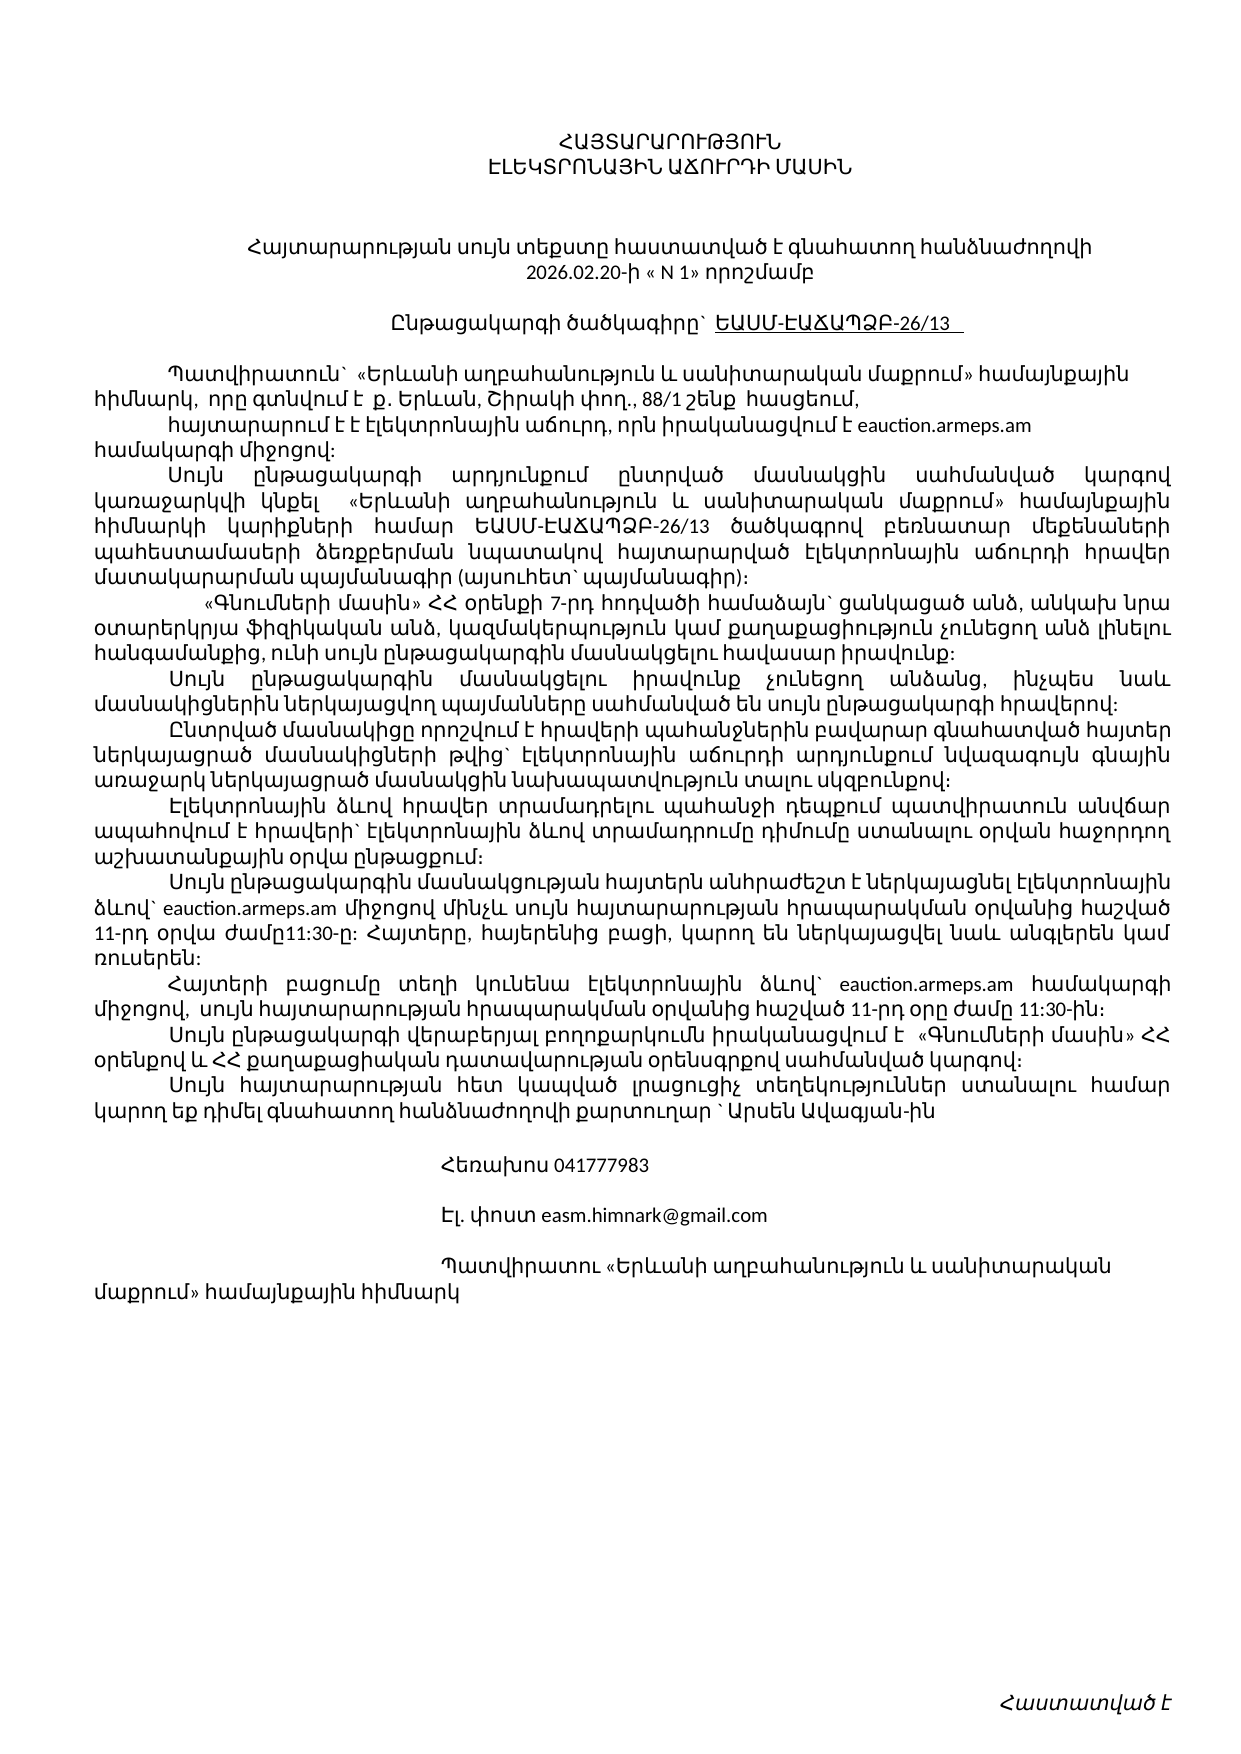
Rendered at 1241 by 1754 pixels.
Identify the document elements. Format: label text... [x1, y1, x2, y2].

text Ընտրված մասնակիցը որոշվում է հրավերի պահանջներին բավարար գնահատված հայտեր ներկայացրած մասնակիցների թվից` էլեկտրոնային աճուրդի արդյունքում նվազագույն գնային առաջարկ ներկայացրած մասնակցին նախապատվություն տալու սկզբունքով։ [94, 717, 1171, 793]
text Պատվիրատուն` «Երևանի աղբահանություն և սանիտարական մաքրում» համայնքային հիմնարկ, որը գտնվում է ք․ Երևան, Շիրակի փող., 88/1 շենք հասցեում, [94, 361, 1171, 412]
text ՀԱՅՏԱՐԱՐՈՒԹՅՈՒՆ [94, 129, 1171, 154]
text 2026.02.20 -ի « N 1» որոշմամբ [94, 259, 1171, 285]
text Հայտերի բացումը տեղի կունենա էլեկտրոնային ձևով` eauction.armeps.am համակարգի միջոցով, սույն հայտարարության հրապարակման օրվանից հաշված 11-րդ օրը ժամը 11:30-ին։ [94, 971, 1171, 1022]
text ԷԼԵԿՏՐՈՆԱՅԻՆ ԱՃՈՒՐԴԻ ՄԱՍԻՆ [94, 154, 1171, 180]
text Սույն ընթացակարգի արդյունքում ընտրված մասնակցին սահմանված կարգով կառաջարկվի կնքել «Երևանի աղբահանություն և սանիտարական մաքրում» համայնքային հիմնարկի կարիքների համար ԵԱՍՄ-ԷԱՃԱՊՁԲ-26/13 ծածկագրով բեռնատար մեքենաների պահեստամասերի ձեռքբերման նպատակով հայտարարված էլեկտրոնային աճուրդի հրավեր մատակարարման պայմանագիր (այսուհետ` պայմանագիր)։ [94, 463, 1171, 590]
text Հաստատված է [94, 1690, 1171, 1716]
text Հեռախոս 041777983 [94, 1152, 1171, 1177]
text Սույն ընթացակարգին մասնակցության հայտերն անհրաժեշտ է ներկայացնել էլեկտրոնային ձևով` eauction.armeps.am միջոցով մինչև սույն հայտարարության հրապարակման օրվանից հաշված 11-րդ օրվա ժամը11:30-ը: Հայտերը, հայերենից բացի, կարող են ներկայացվել նաև անգլերեն կամ ռուսերեն: [94, 869, 1171, 971]
text Սույն ընթացակարգի վերաբերյալ բողոքարկումն իրականացվում է «Գնումների մասին» ՀՀ օրենքով և ՀՀ քաղաքացիական դատավարության օրենսգրքով սահմանված կարգով։ [94, 1022, 1171, 1073]
text Էլ. փոստ easm.himnark@gmail.com [94, 1203, 1171, 1228]
text Պատվիրատու «Երևանի աղբահանություն և սանիտարական մաքրում» համայնքային հիմնարկ [94, 1253, 1171, 1304]
text Հայտարարության սույն տեքստը հաստատված է գնահատող հանձնաժողովի [94, 234, 1171, 259]
text Սույն հայտարարության հետ կապված լրացուցիչ տեղեկություններ ստանալու համար կարող եք դիմել գնահատող հանձնաժողովի քարտուղար ` Արսեն Ավագյան-ին [94, 1073, 1171, 1123]
text Ընթացակարգի ծածկագիրը` ԵԱՍՄ-ԷԱՃԱՊՁԲ-26/13 [94, 310, 1171, 336]
text Էլեկտրոնային ձևով հրավեր տրամադրելու պահանջի դեպքում պատվիրատուն անվճար ապահովում է հրավերի` էլեկտրոնային ձևով տրամադրումը դիմումը ստանալու օրվան հաջորդող աշխատանքային օրվա ընթացքում։ [94, 793, 1171, 869]
text Սույն ընթացակարգին մասնակցելու իրավունք չունեցող անձանց, ինչպես նաև մասնակիցներին ներկայացվող պայմանները սահմանված են սույն ընթացակարգի հրավերով: [94, 666, 1171, 717]
text «Գնումների մասին» ՀՀ օրենքի 7-րդ հոդվածի համաձայն` ցանկացած անձ, անկախ նրա օտարերկրյա ֆիզիկական անձ, կազմակերպություն կամ քաղաքացիություն չունեցող անձ լինելու հանգամանքից, ունի սույն ընթացակարգին մասնակցելու հավասար իրավունք: [94, 590, 1171, 666]
text հայտարարում է է էլեկտրոնային աճուրդ, որն իրականացվում է eauction.armeps.am համակարգի միջոցով: [94, 412, 1171, 463]
